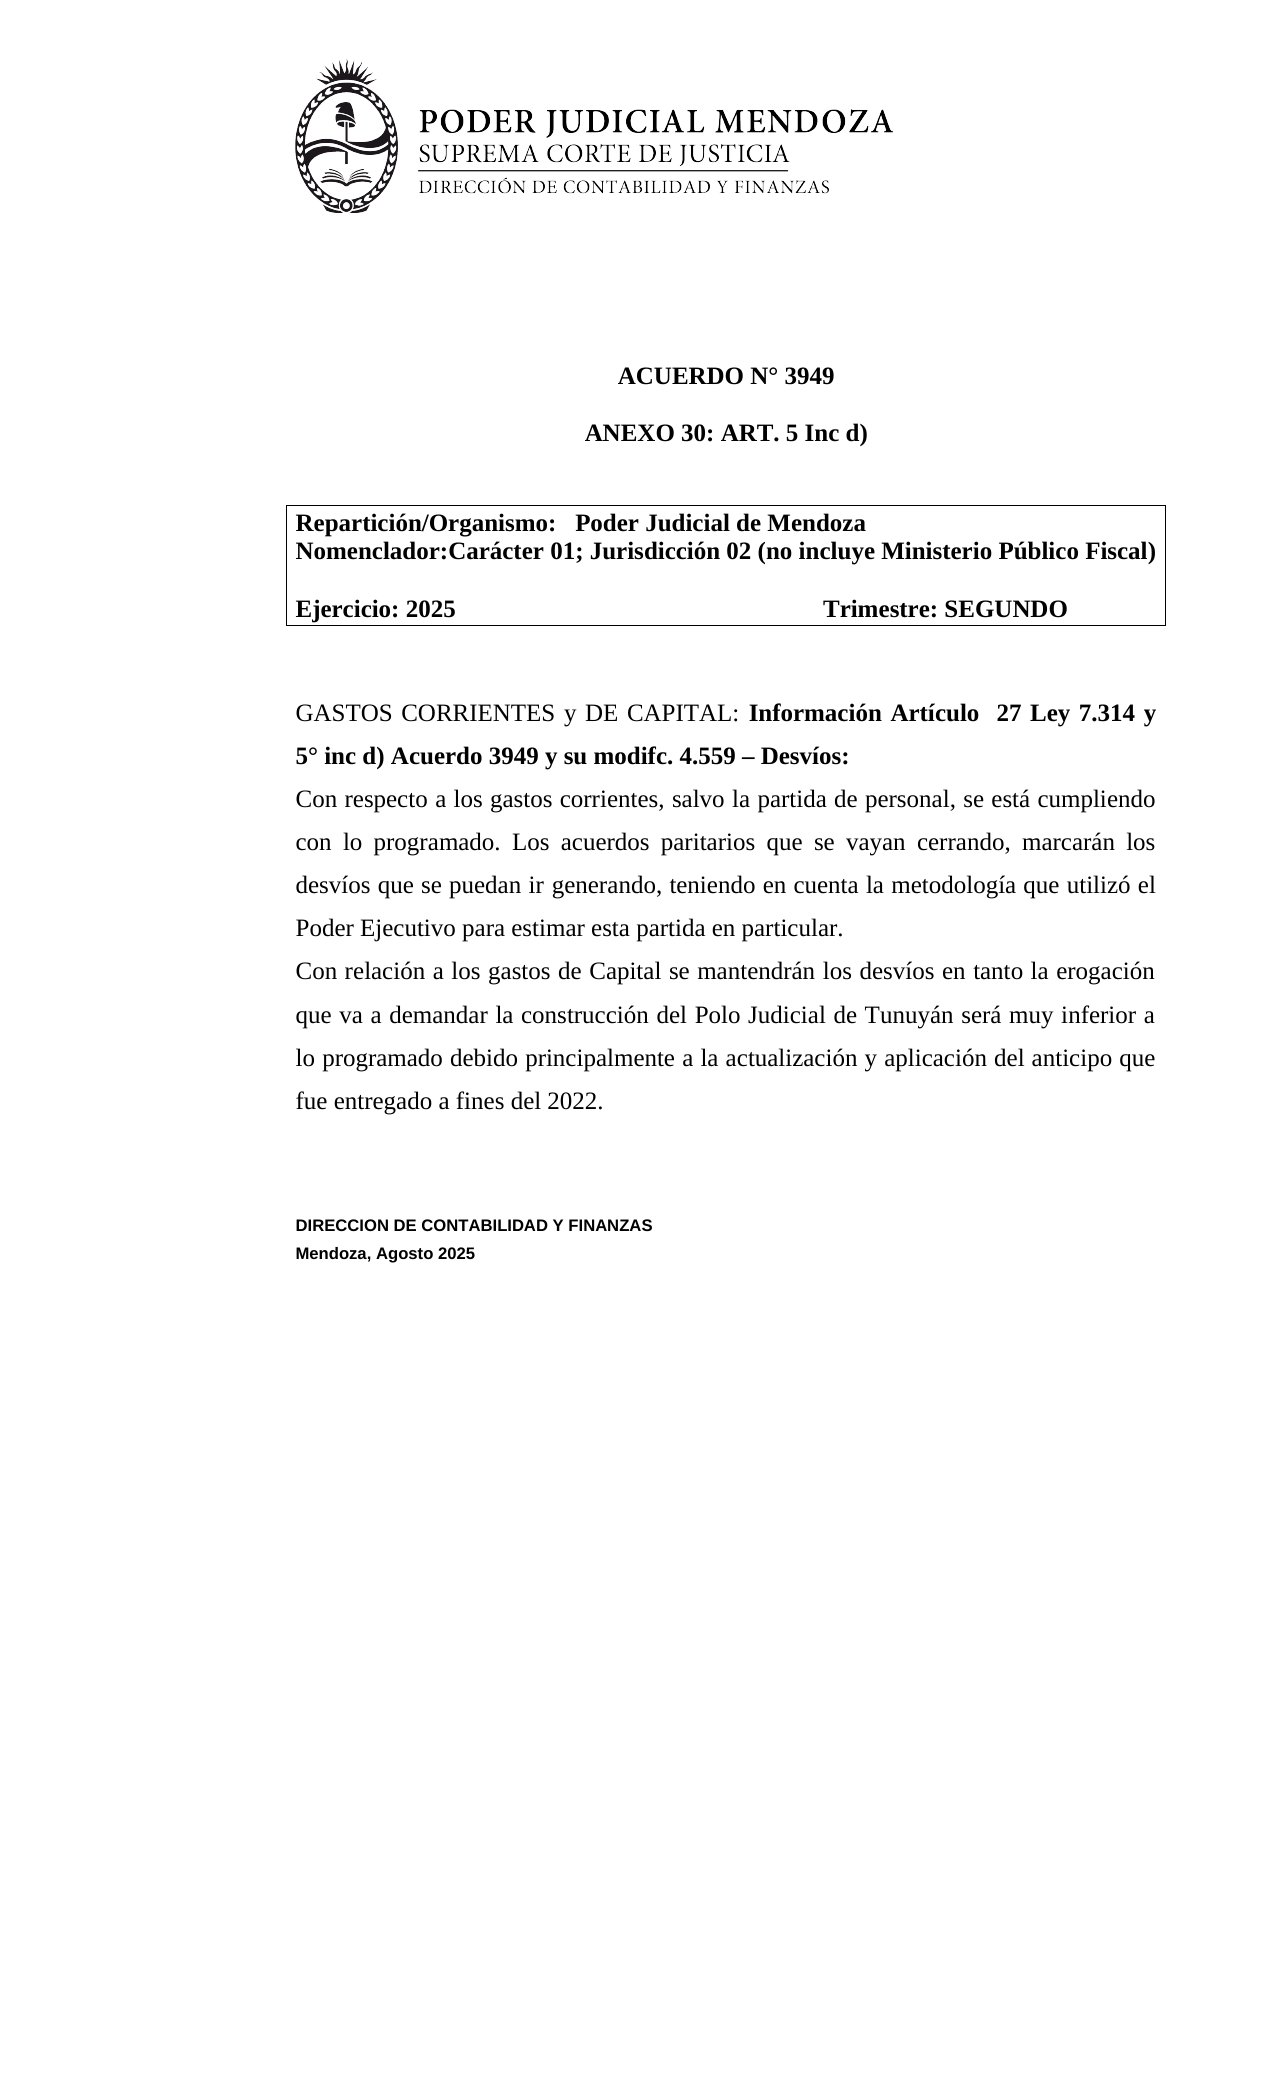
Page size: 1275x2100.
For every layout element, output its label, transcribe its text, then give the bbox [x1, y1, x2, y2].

picture [295, 59, 894, 213]
text Repartición/Organismo: Poder Judicial de Mendoza [287, 506, 1165, 537]
text Mendoza, Agosto 2025 [295, 1244, 1157, 1263]
text ACUERDO N° 3949 [295, 361, 1157, 390]
text GASTOS CORRIENTES y DE CAPITAL: Información Artículo 27 Ley 7.314 y 5° inc d) Acuerdo 3949 y su modifc. 4.559 – Desvíos: [295, 698, 1157, 770]
text Nomenclador:Carácter 01; Jurisdicción 02 (no incluye Ministerio Público Fiscal) [295, 537, 1157, 565]
text ANEXO 30: ART. 5 Inc d) [295, 418, 1157, 447]
text Ejercicio: 2025 Trimestre: SEGUNDO [287, 591, 1165, 625]
text Con relación a los gastos de Capital se mantendrán los desvíos en tanto la erogación que va a demandar la construcción del Polo Judicial de Tunuyán será muy inferior a lo programado debido principalmente a la actualización y aplicación del anticipo que fue entregado a fines del 2022. [295, 957, 1157, 1115]
text Con respecto a los gastos corrientes, salvo la partida de personal, se está cumpliendo con lo programado. Los acuerdos paritarios que se vayan cerrando, marcarán los desvíos que se puedan ir generando, teniendo en cuenta la metodología que utilizó el Poder Ejecutivo para estimar esta partida en particular. [295, 784, 1157, 942]
text DIRECCION DE CONTABILIDAD Y FINANZAS [295, 1215, 1157, 1234]
